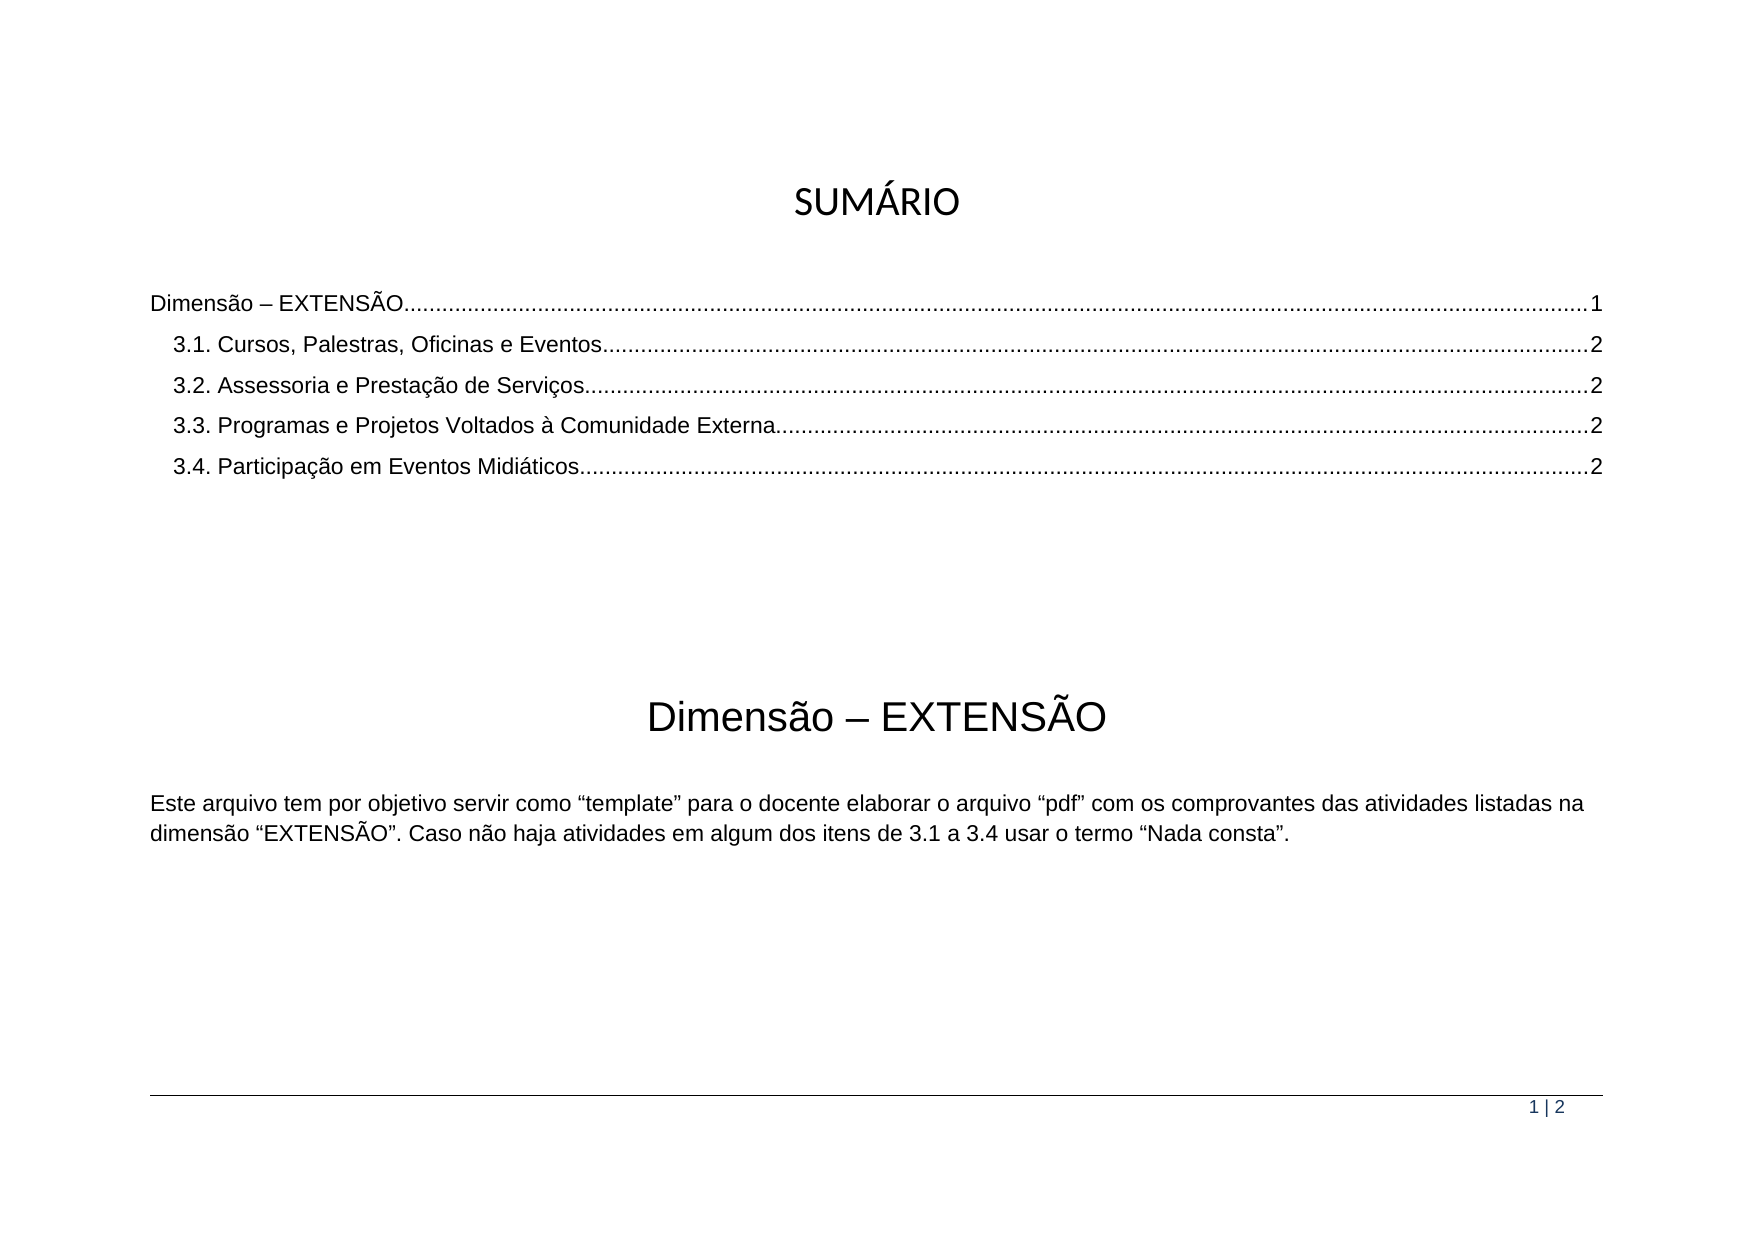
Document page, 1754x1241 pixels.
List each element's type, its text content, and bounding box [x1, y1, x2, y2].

subtitle Dimensão – EXTENSÃO [150, 692, 1604, 740]
text Este arquivo tem por objetivo servir como “template” para o docente elaborar o arquivo “pdf” com os comprovantes das atividades listadas na dimensão “EXTENSÃO”. Caso não haja atividades em algum dos itens de 3.1 a 3.4 usar o termo “Nada consta”. [150, 790, 1604, 847]
